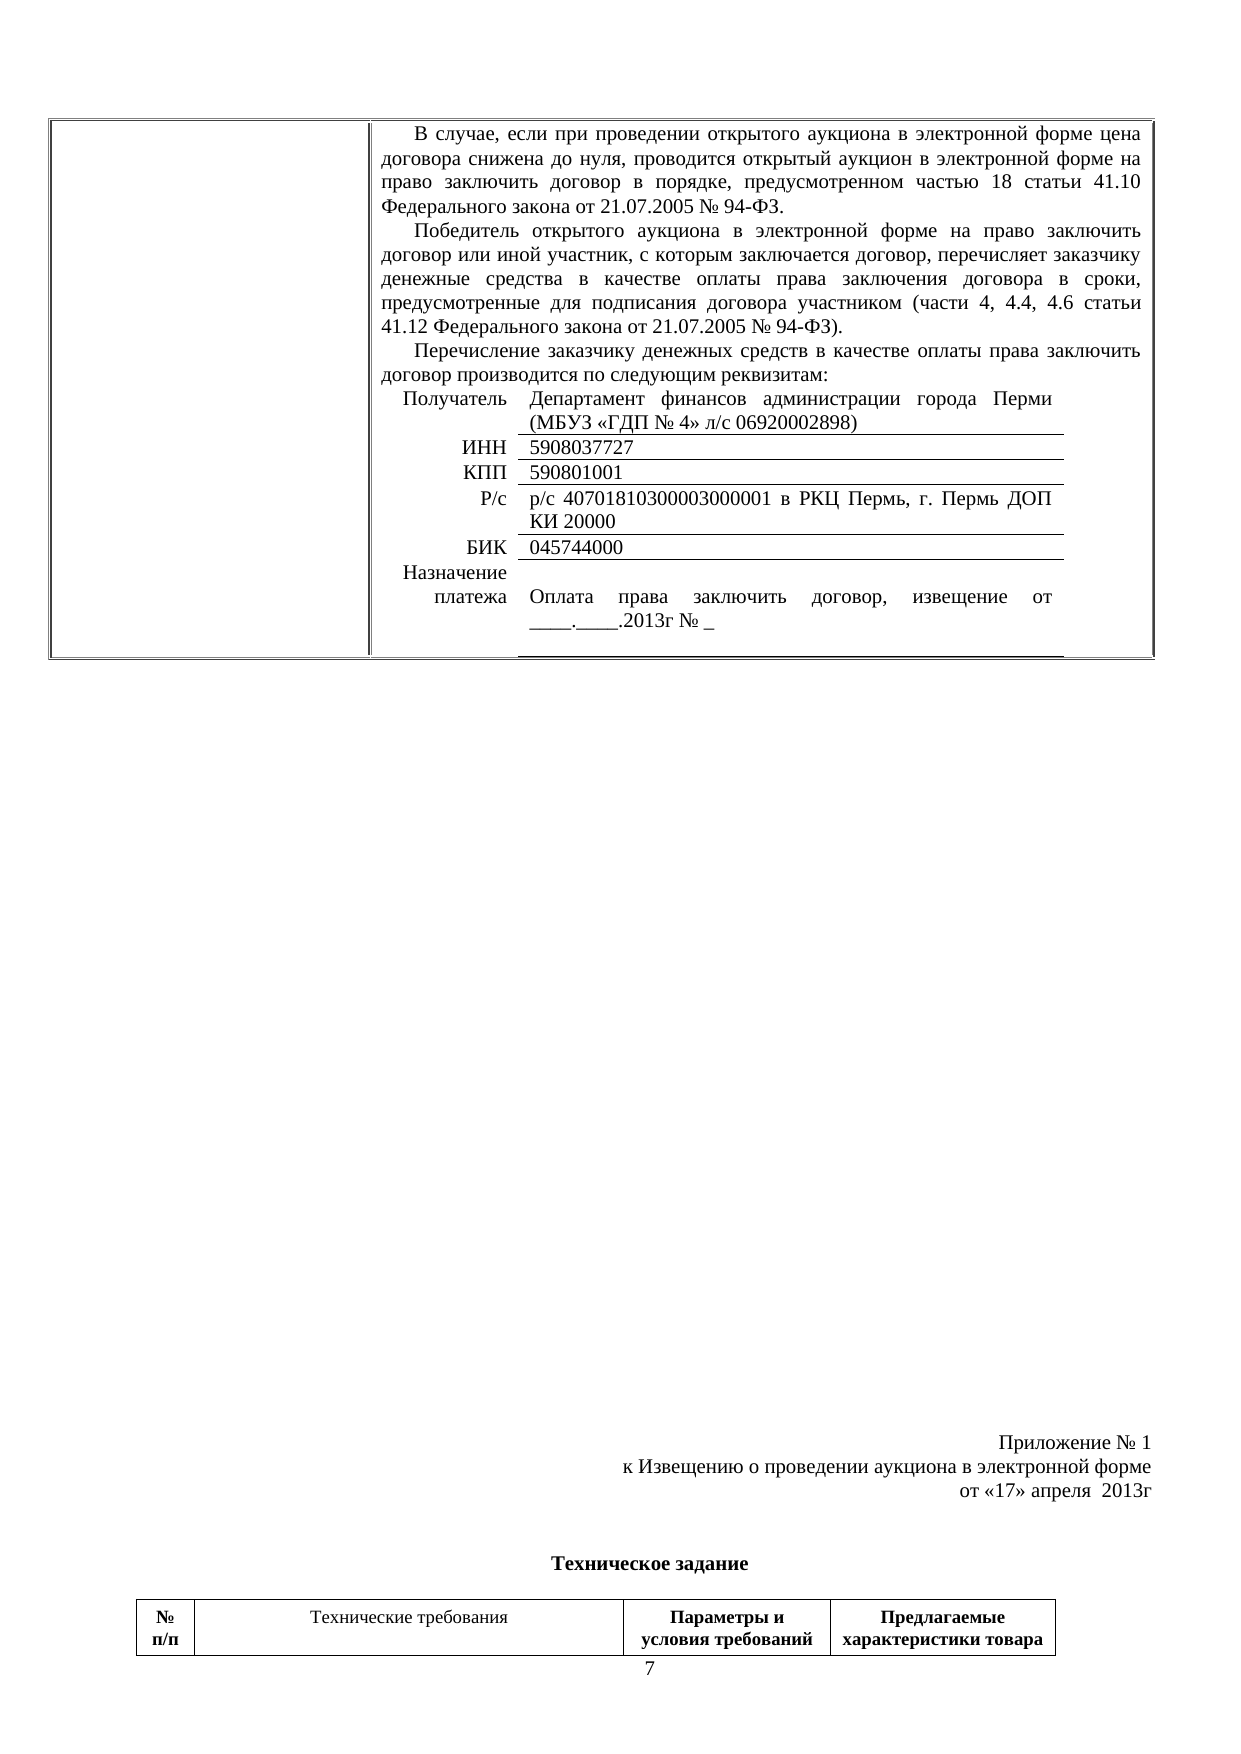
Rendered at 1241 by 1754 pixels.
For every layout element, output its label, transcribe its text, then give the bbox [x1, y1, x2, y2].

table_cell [370, 119, 1153, 657]
table_header № п/п [137, 1600, 194, 1655]
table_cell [52, 121, 370, 657]
text Техническое задание [148, 1551, 1152, 1575]
text к Извещению о проведении аукциона в электронной форме [136, 1454, 1152, 1478]
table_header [624, 1600, 830, 1655]
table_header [195, 1600, 623, 1655]
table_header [831, 1600, 1055, 1655]
text Приложение № 1 [148, 1430, 1152, 1454]
text от «17» апреля 2013г [148, 1478, 1152, 1502]
